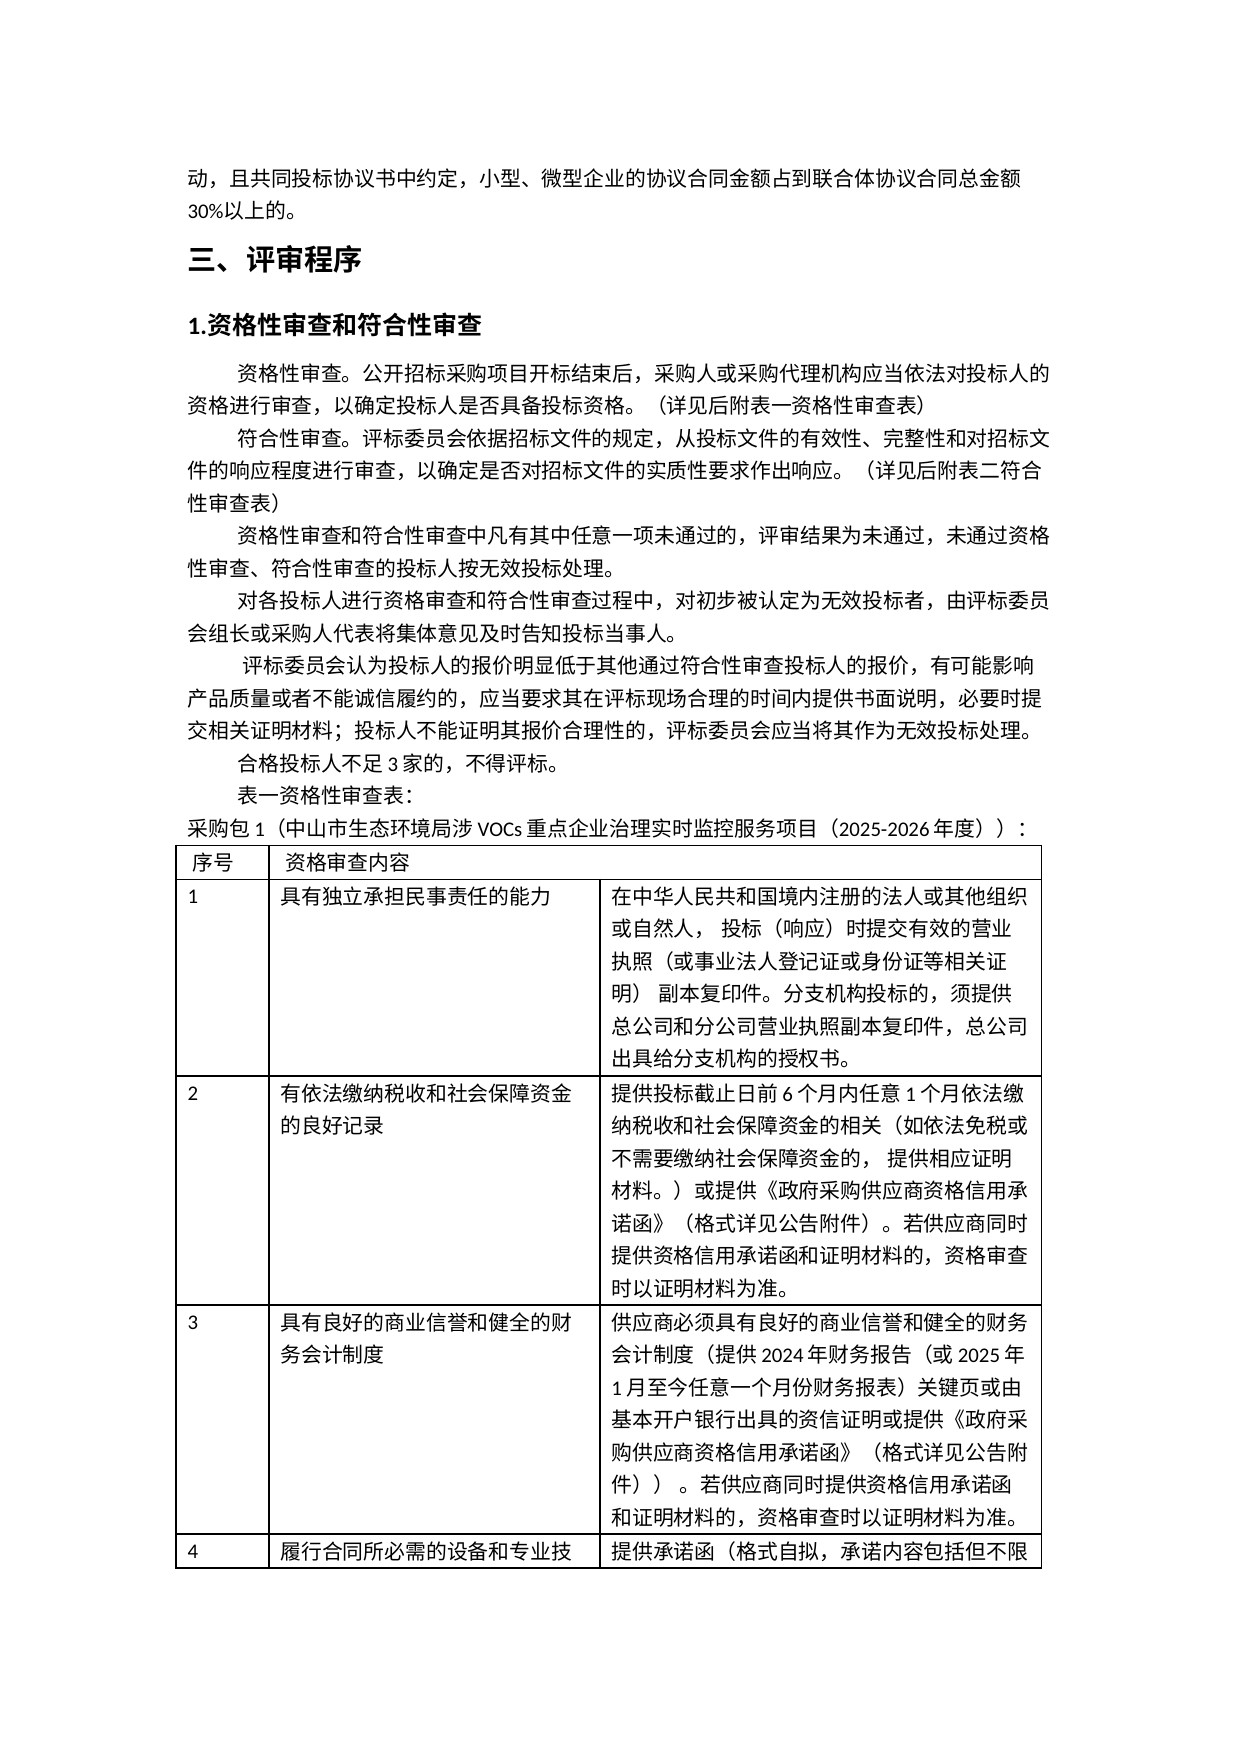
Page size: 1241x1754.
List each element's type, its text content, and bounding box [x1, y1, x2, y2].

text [187, 162, 1053, 227]
text 三、评审程序 [187, 227, 1053, 292]
table_header 资格审查内容 [270, 846, 1041, 878]
text 资格性审查。公开招标采购项目开标结束后，采购人或采购代理机构应当依法对投标人的资格进行审查，以确定投标人是否具备投标资格。（详见后附表一资格性审查表） [187, 357, 1053, 422]
table_cell 提供投标截止日前6个月内任意1个月依法缴纳税收和社会保障资金的相关（如依法免税或不需要缴纳社会保障资金的， 提供相应证明材料。）或提供《政府采购供应商资格信用承诺函》（格式详见公告附件）。若供应商同时提供资格信用承诺函和证明材料的，资格审查时以证明材料为准。 [601, 1077, 1041, 1304]
text 对各投标人进行资格审查和符合性审查过程中，对初步被认定为无效投标者，由评标委员会组长或采购人代表将集体意见及时告知投标当事人。 [187, 584, 1053, 649]
table_cell 1 [177, 880, 268, 1075]
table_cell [601, 1535, 1041, 1567]
table_cell 在中华人民共和国境内注册的法人或其他组织或自然人， 投标（响应）时提交有效的营业执照（或事业法人登记证或身份证等相关证明） 副本复印件。分支机构投标的，须提供总公司和分公司营业执照副本复印件，总公司出具给分支机构的授权书。 [601, 880, 1041, 1075]
text 采购包1（中山市生态环境局涉VOCs重点企业治理实时监控服务项目（2025-2026年度））： [187, 812, 1053, 844]
text 1.资格性审查和符合性审查 [187, 292, 1053, 357]
text 评标委员会认为投标人的报价明显低于其他通过符合性审查投标人的报价，有可能影响产品质量或者不能诚信履约的，应当要求其在评标现场合理的时间内提供书面说明，必要时提交相关证明材料；投标人不能证明其报价合理性的，评标委员会应当将其作为无效投标处理。 [187, 649, 1053, 747]
table_cell 具有良好的商业信誉和健全的财务会计制度 [270, 1306, 599, 1533]
table_cell 2 [177, 1077, 268, 1304]
text 合格投标人不足3家的，不得评标。 [187, 747, 1053, 779]
table_cell 3 [177, 1306, 268, 1533]
table_cell 履行合同所必需的设备和专业技术能力 [270, 1535, 599, 1567]
table_header 序号 [177, 846, 268, 878]
table_cell 具有独立承担民事责任的能力 [270, 880, 599, 1075]
table_cell 供应商必须具有良好的商业信誉和健全的财务会计制度（提供2024年财务报告（或2025年1月至今任意一个月份财务报表）关键页或由基本开户银行出具的资信证明或提供《政府采购供应商资格信用承诺函》（格式详见公告附件）） 。若供应商同时提供资格信用承诺函和证明材料的，资格审查时以证明材料为准。 [601, 1306, 1041, 1533]
text 表一资格性审查表： [187, 779, 1053, 812]
table_cell 4 [177, 1535, 268, 1567]
text 符合性审查。评标委员会依据招标文件的规定，从投标文件的有效性、完整性和对招标文件的响应程度进行审查，以确定是否对招标文件的实质性要求作出响应。（详见后附表二符合性审查表） [187, 422, 1053, 519]
table_cell 有依法缴纳税收和社会保障资金的良好记录 [270, 1077, 599, 1304]
text 资格性审查和符合性审查中凡有其中任意一项未通过的，评审结果为未通过，未通过资格性审查、符合性审查的投标人按无效投标处理。 [187, 519, 1053, 584]
